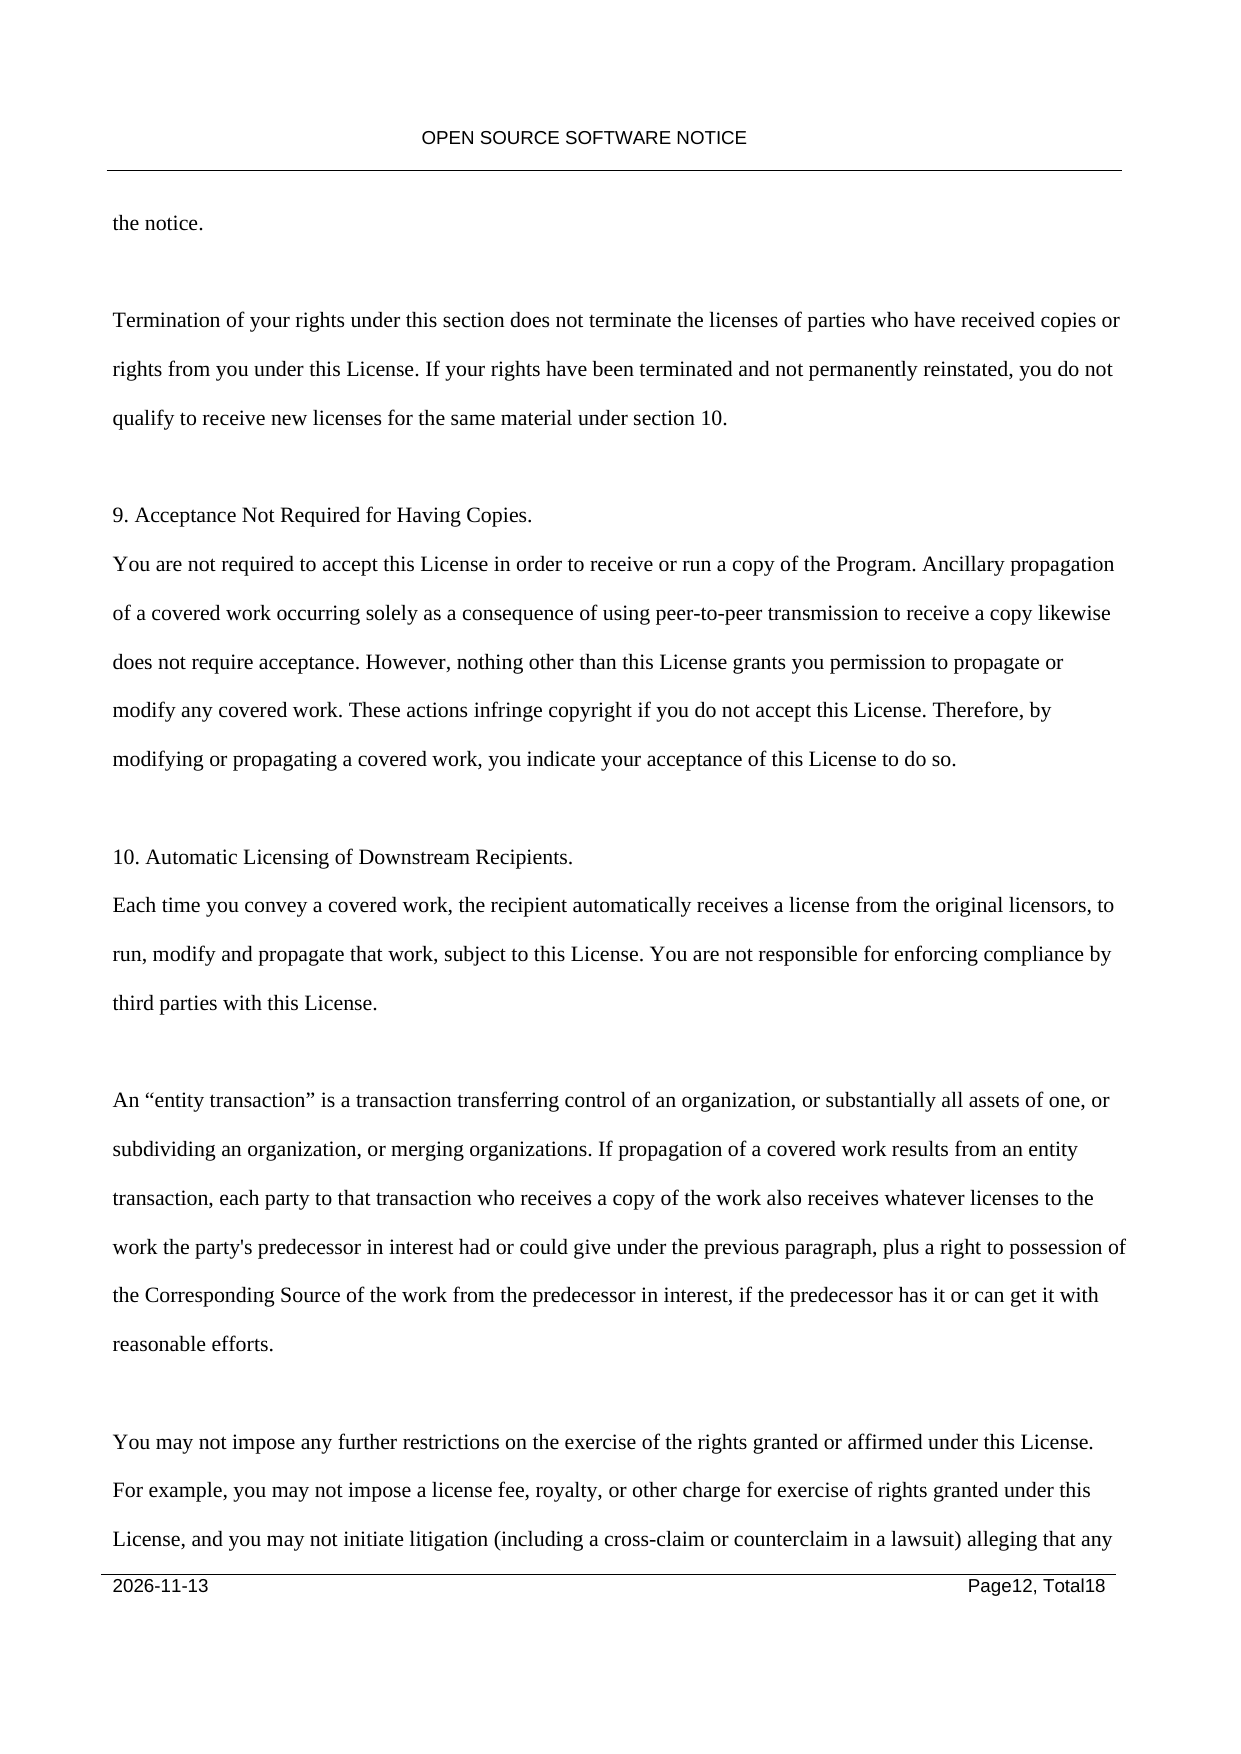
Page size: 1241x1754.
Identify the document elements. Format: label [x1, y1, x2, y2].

text [112, 206, 1128, 1555]
